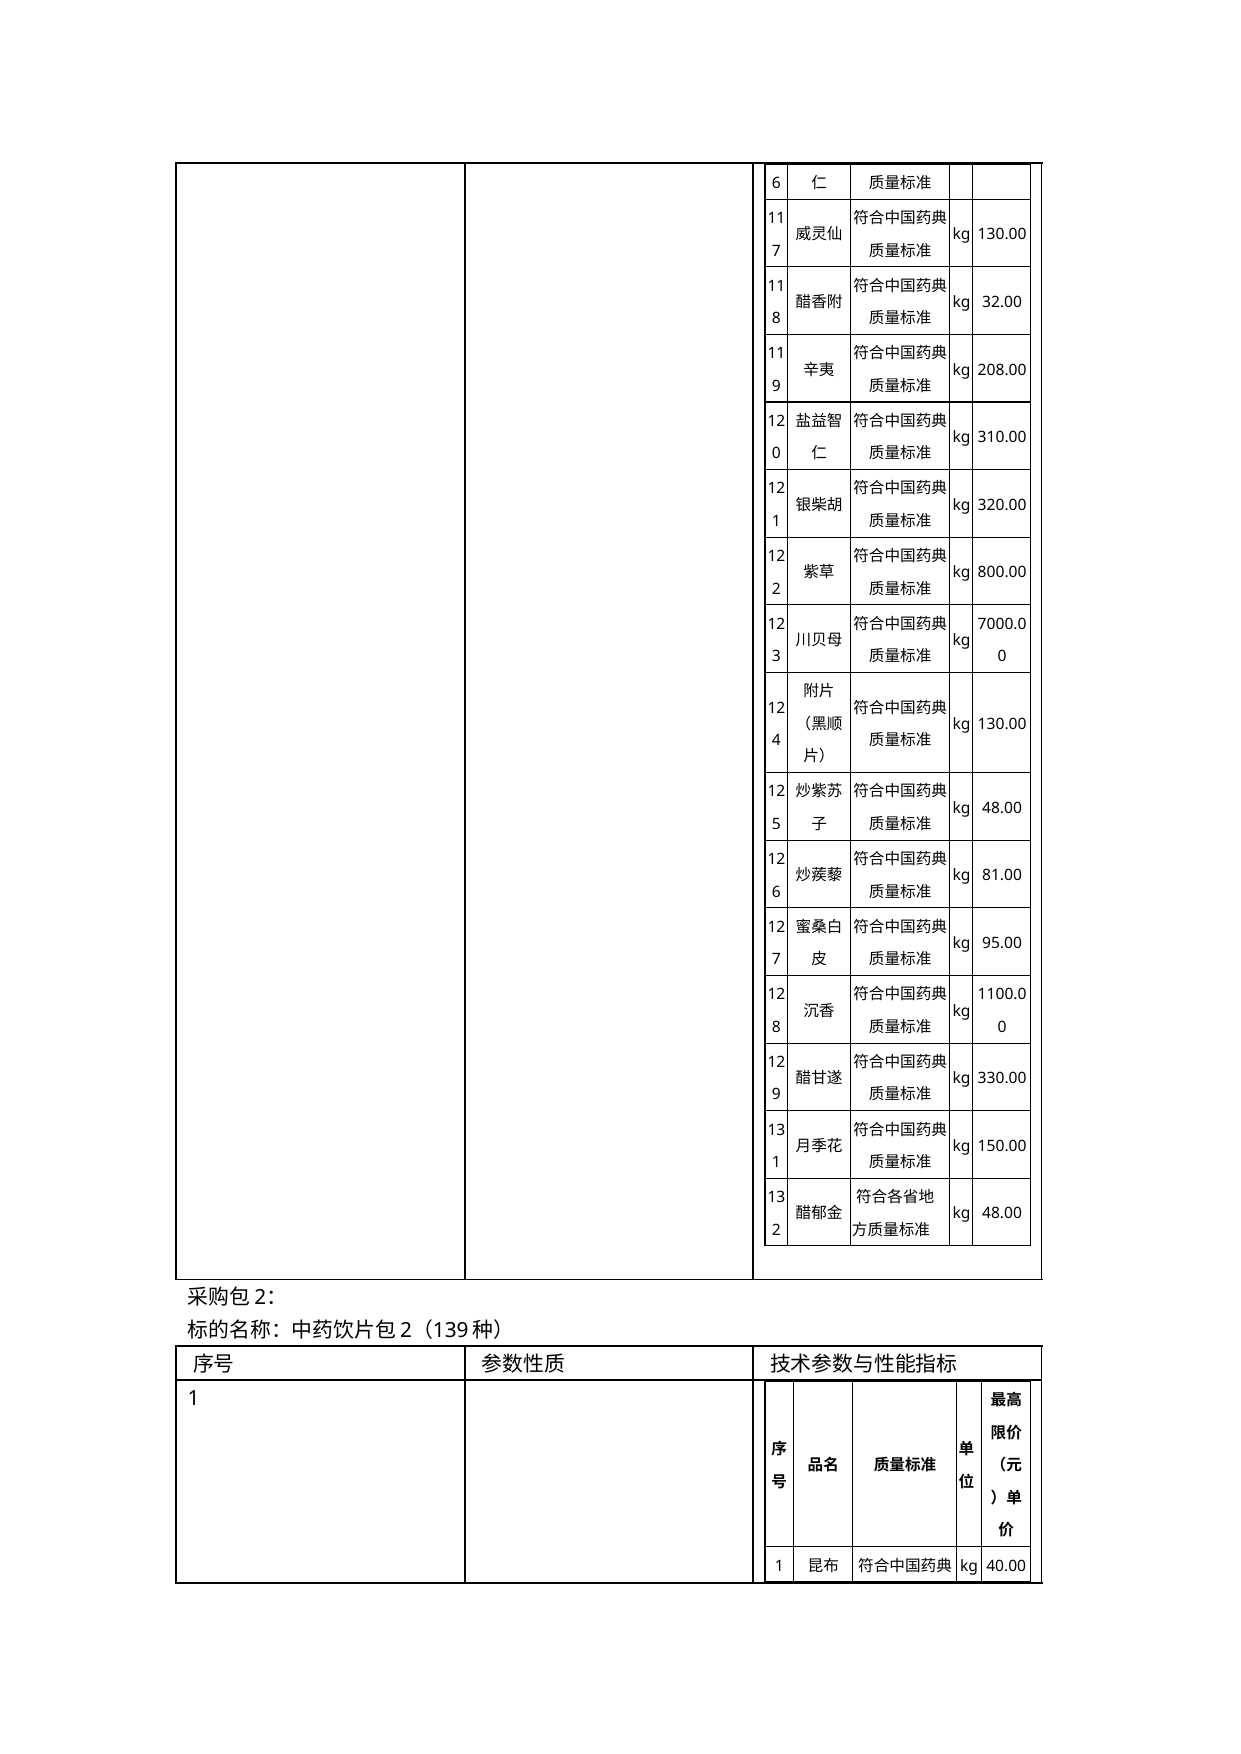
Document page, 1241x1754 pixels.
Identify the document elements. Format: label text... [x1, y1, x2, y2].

table_cell [766, 1547, 793, 1581]
table_cell [766, 1382, 793, 1546]
table_cell [466, 1381, 752, 1582]
table_cell [754, 164, 1041, 1279]
table_cell [794, 1547, 852, 1581]
table_cell [794, 1382, 852, 1546]
table_header 序号 [177, 1347, 464, 1379]
text 标的名称：中药饮片包2（139种） [187, 1313, 1053, 1345]
table_cell 1 [177, 164, 464, 1279]
table_cell [982, 1382, 1030, 1546]
table_cell [1031, 1381, 1041, 1582]
table_header 参数性质 [466, 1347, 752, 1379]
table_header 技术参数与性能指标 [754, 1347, 1041, 1379]
table_cell [982, 1547, 1030, 1581]
table_cell 1 [177, 1381, 464, 1582]
table_cell [853, 1382, 956, 1546]
table_cell [957, 1547, 981, 1581]
table_cell [754, 1381, 764, 1582]
table_cell [466, 164, 752, 1279]
text 采购包2： [187, 1280, 1053, 1313]
table_cell [853, 1547, 956, 1581]
table_cell [957, 1382, 981, 1546]
